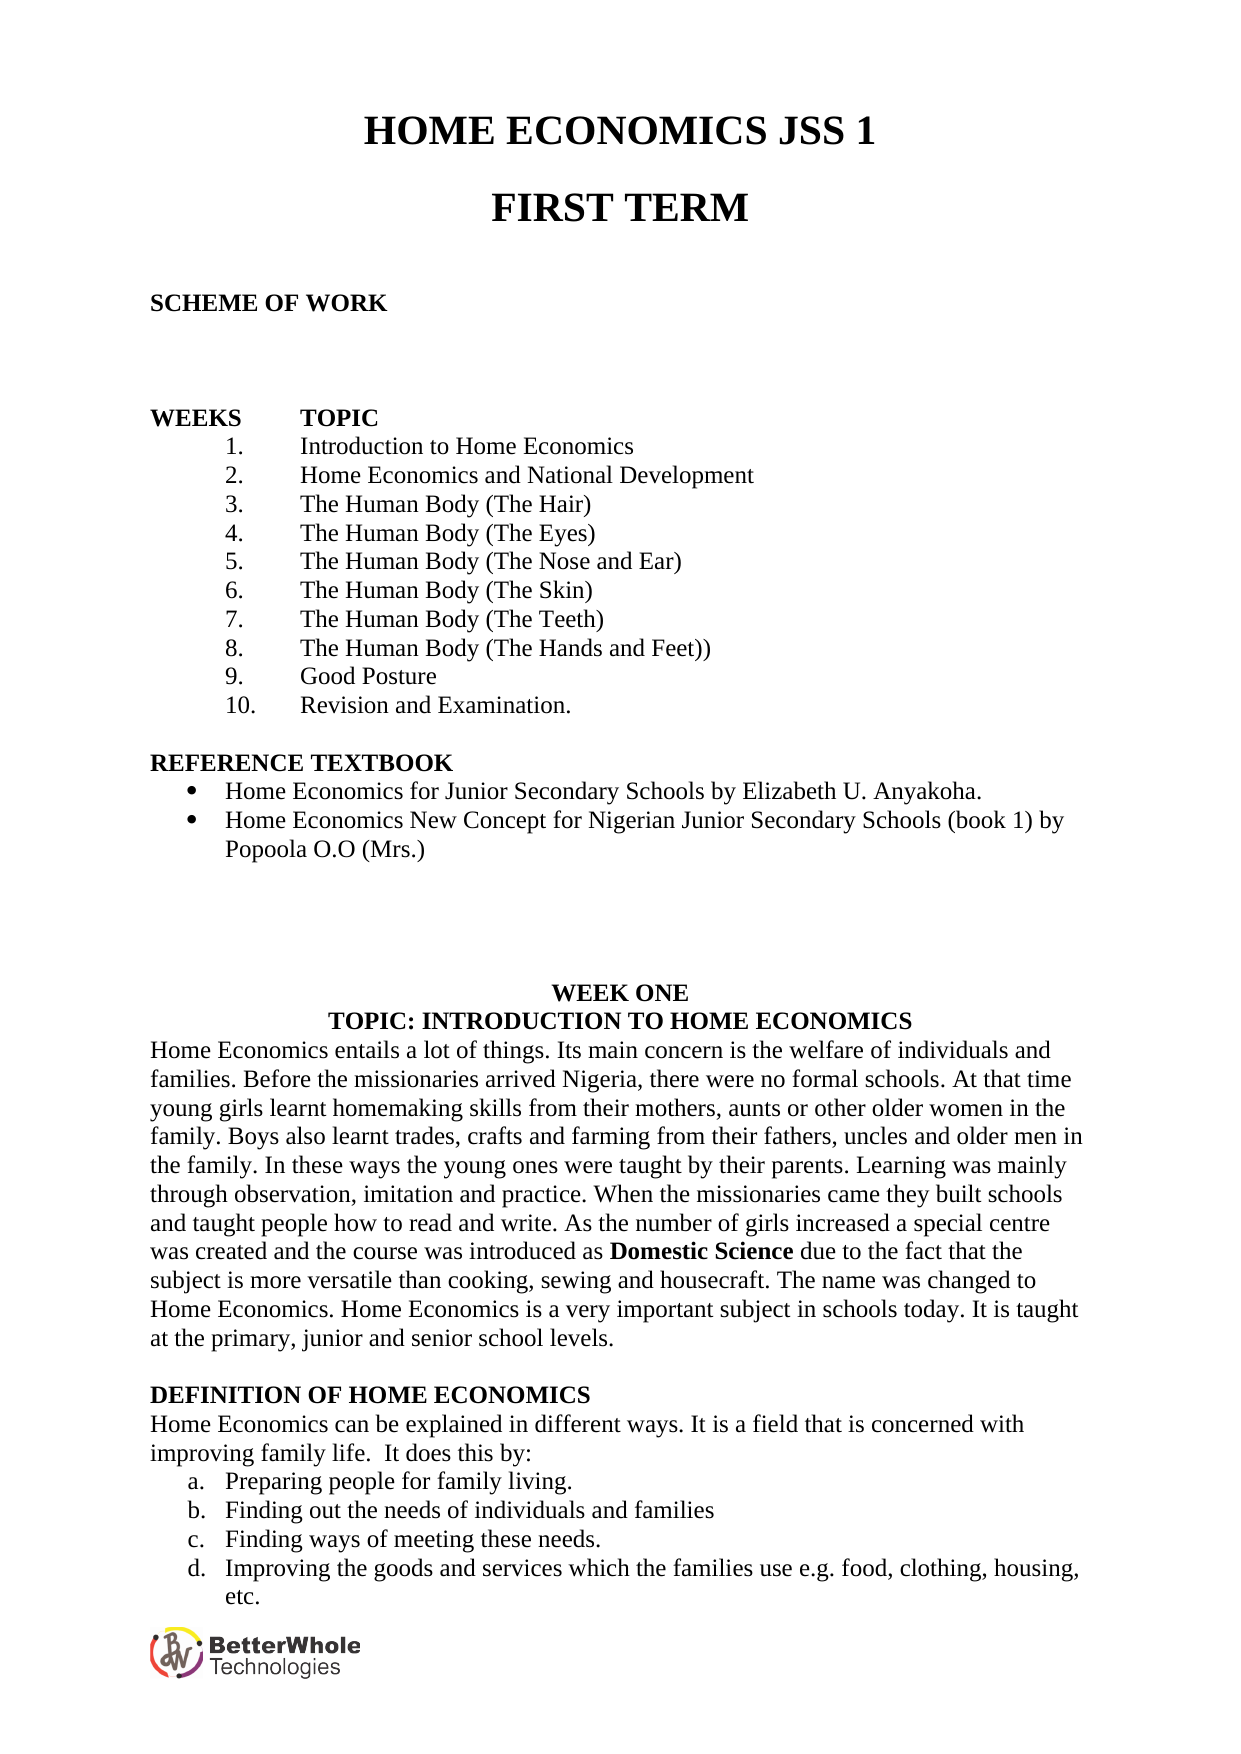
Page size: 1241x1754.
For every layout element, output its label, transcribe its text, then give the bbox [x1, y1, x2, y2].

text Home Economics entails a lot of things. Its main concern is the welfare of individuals and families. Before the missionaries arrived Nigeria, there were no formal schools. At that time young girls learnt homemaking skills from their mothers, aunts or other older women in the family. Boys also learnt trades, crafts and farming from their fathers, uncles and older men in the family. In these ways the young ones were taught by their parents. Learning was mainly through observation, imitation and practice. When the missionaries came they built schools and taught people how to read and write. As the number of girls increased a special centre was created and the course was introduced as Domestic Science due to the fact that the subject is more versatile than cooking, sewing and housecraft. The name was changed to Home Economics. Home Economics is a very important subject in schools today. It is taught at the primary, junior and senior school levels. [150, 1035, 1090, 1351]
text 7. The Human Body (The Teeth) [150, 604, 1090, 633]
text 4. The Human Body (The Eyes) [150, 518, 1090, 546]
text FIRST TERM [150, 182, 1090, 230]
text HOME ECONOMICS JSS 1 [150, 106, 1090, 153]
text Home Economics can be explained in different ways. It is a field that is concerned with improving family life. It does this by: [150, 1409, 1090, 1466]
text DEFINITION OF HOME ECONOMICS [150, 1380, 1090, 1409]
text TOPIC: INTRODUCTION TO HOME ECONOMICS [150, 1006, 1090, 1035]
list Improving the goods and services which the families use e.g. food, clothing, housing, etc. [187, 1553, 1090, 1610]
text 8. The Human Body (The Hands and Feet)) [150, 633, 1090, 661]
text 3. The Human Body (The Hair) [150, 489, 1090, 518]
text 6. The Human Body (The Skin) [150, 575, 1090, 604]
text WEEKS TOPIC [150, 403, 1090, 431]
subtitle SCHEME OF WORK [150, 288, 1090, 316]
list Home Economics for Junior Secondary Schools by Elizabeth U. Anyakoha. [187, 776, 1090, 805]
text WEEK ONE [150, 978, 1090, 1006]
text 5. The Human Body (The Nose and Ear) [150, 546, 1090, 575]
list Finding ways of meeting these needs. [187, 1524, 1090, 1553]
list Home Economics New Concept for Nigerian Junior Secondary Schools (book 1) by Popoola O.O (Mrs.) [187, 805, 1090, 863]
text 10. Revision and Examination. [150, 690, 1090, 719]
text 2. Home Economics and National Development [150, 460, 1090, 489]
list Finding out the needs of individuals and families [187, 1495, 1090, 1524]
text REFERENCE TEXTBOOK [150, 748, 1090, 776]
picture [150, 1627, 360, 1679]
text 9. Good Posture [150, 661, 1090, 690]
list Preparing people for family living. [187, 1466, 1090, 1495]
text 1. Introduction to Home Economics [150, 431, 1090, 460]
